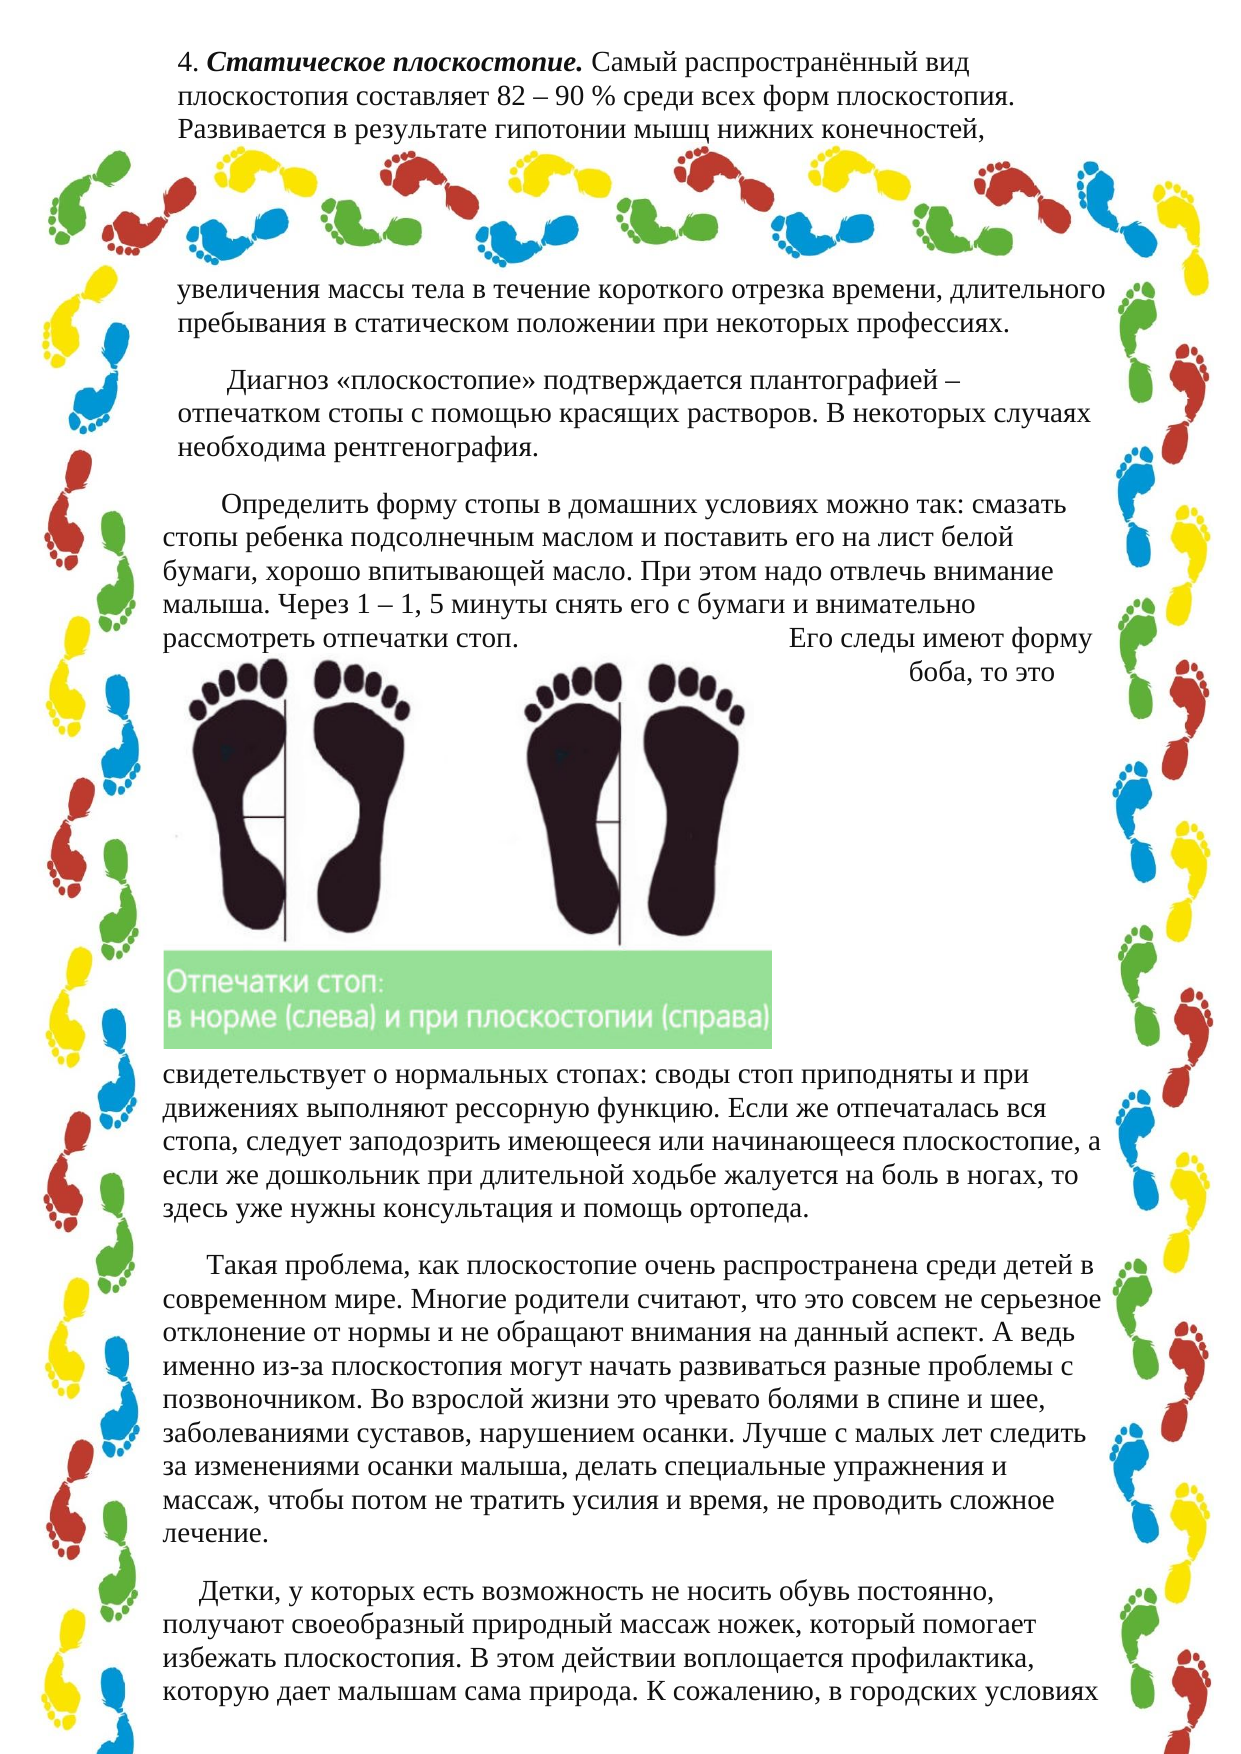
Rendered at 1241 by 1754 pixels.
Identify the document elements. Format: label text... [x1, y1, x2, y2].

text увеличения массы тела в течение короткого отрезка времени, длительного пребывания в статическом положении при некоторых профессиях. [82, 271, 1107, 338]
text Хорошо подобранная обувь — залог правильного развития стопы [162, 1395, 1107, 1428]
text 4. Статическое плоскостопие. Самый распространённый вид плоскостопия составляет 82 – 90 % среди всех форм плоскостопия. Развивается в результате гипотонии мышц нижних конечностей, [177, 44, 1107, 145]
text Такая проблема, как плоскостопие очень распространена среди детей в современном мире. Многие родители считают, что это совсем не серьезное отклонение от нормы и не обращают внимания на данный аспект. А ведь именно из-за плоскостопия могут начать развиваться разные проблемы с позвоночником. Во взрослой жизни это чревато болями в спине и шее, заболеваниями суставов, нарушением осанки. Лучше с малых лет следить за изменениями осанки малыша, делать специальные упражнения и массаж, чтобы потом не тратить усилия и время, не проводить сложное лечение. [162, 845, 1107, 1147]
text Определить форму стопы в домашних условиях можно так: смазать стопы ребенка подсолнечным маслом и поставить его на лист белой бумаги, хорошо впитывающей масло. При этом надо отвлечь внимание малыша. Через 1 – 1, 5 минуты снять его с бумаги и внимательно рассмотреть отпечатки стоп. Его следы имеют форму боба, то это свидетельствует о нормальных стопах: своды стоп приподняты и при движениях выполняют рессорную функцию. Если же отпечаталась вся стопа, следует заподозрить имеющееся или начинающееся плоскостопие, а если же дошкольник при длительной ходьбе жалуется на боль в ногах, то здесь уже нужны консультация и помощь ортопеда. [162, 486, 1107, 821]
text Ребенок привыкает ходить прямо примерно с полу года. Сейчас магазины предлагают множество красивой, которая не развивает плоскостопие [44, 1452, 1107, 1519]
text Детки, у которых есть возможность не носить обувь постоянно, получают своеобразный природный массаж ножек, который помогает избежать плоскостопия. В этом действии воплощается профилактика, которую дает малышам сама природа. К сожалению, в городских условиях подобные вещи нам недоступны, но можно купить или сделать самим вместе с ребенком массажный коврик. [82, 1170, 1107, 1371]
text Диагноз «плоскостопие» подтверждается плантографией – отпечатком стопы с помощью красящих растворов. В некоторых случаях необходима рентгенография. [44, 362, 1107, 462]
picture [37, 142, 1214, 1754]
